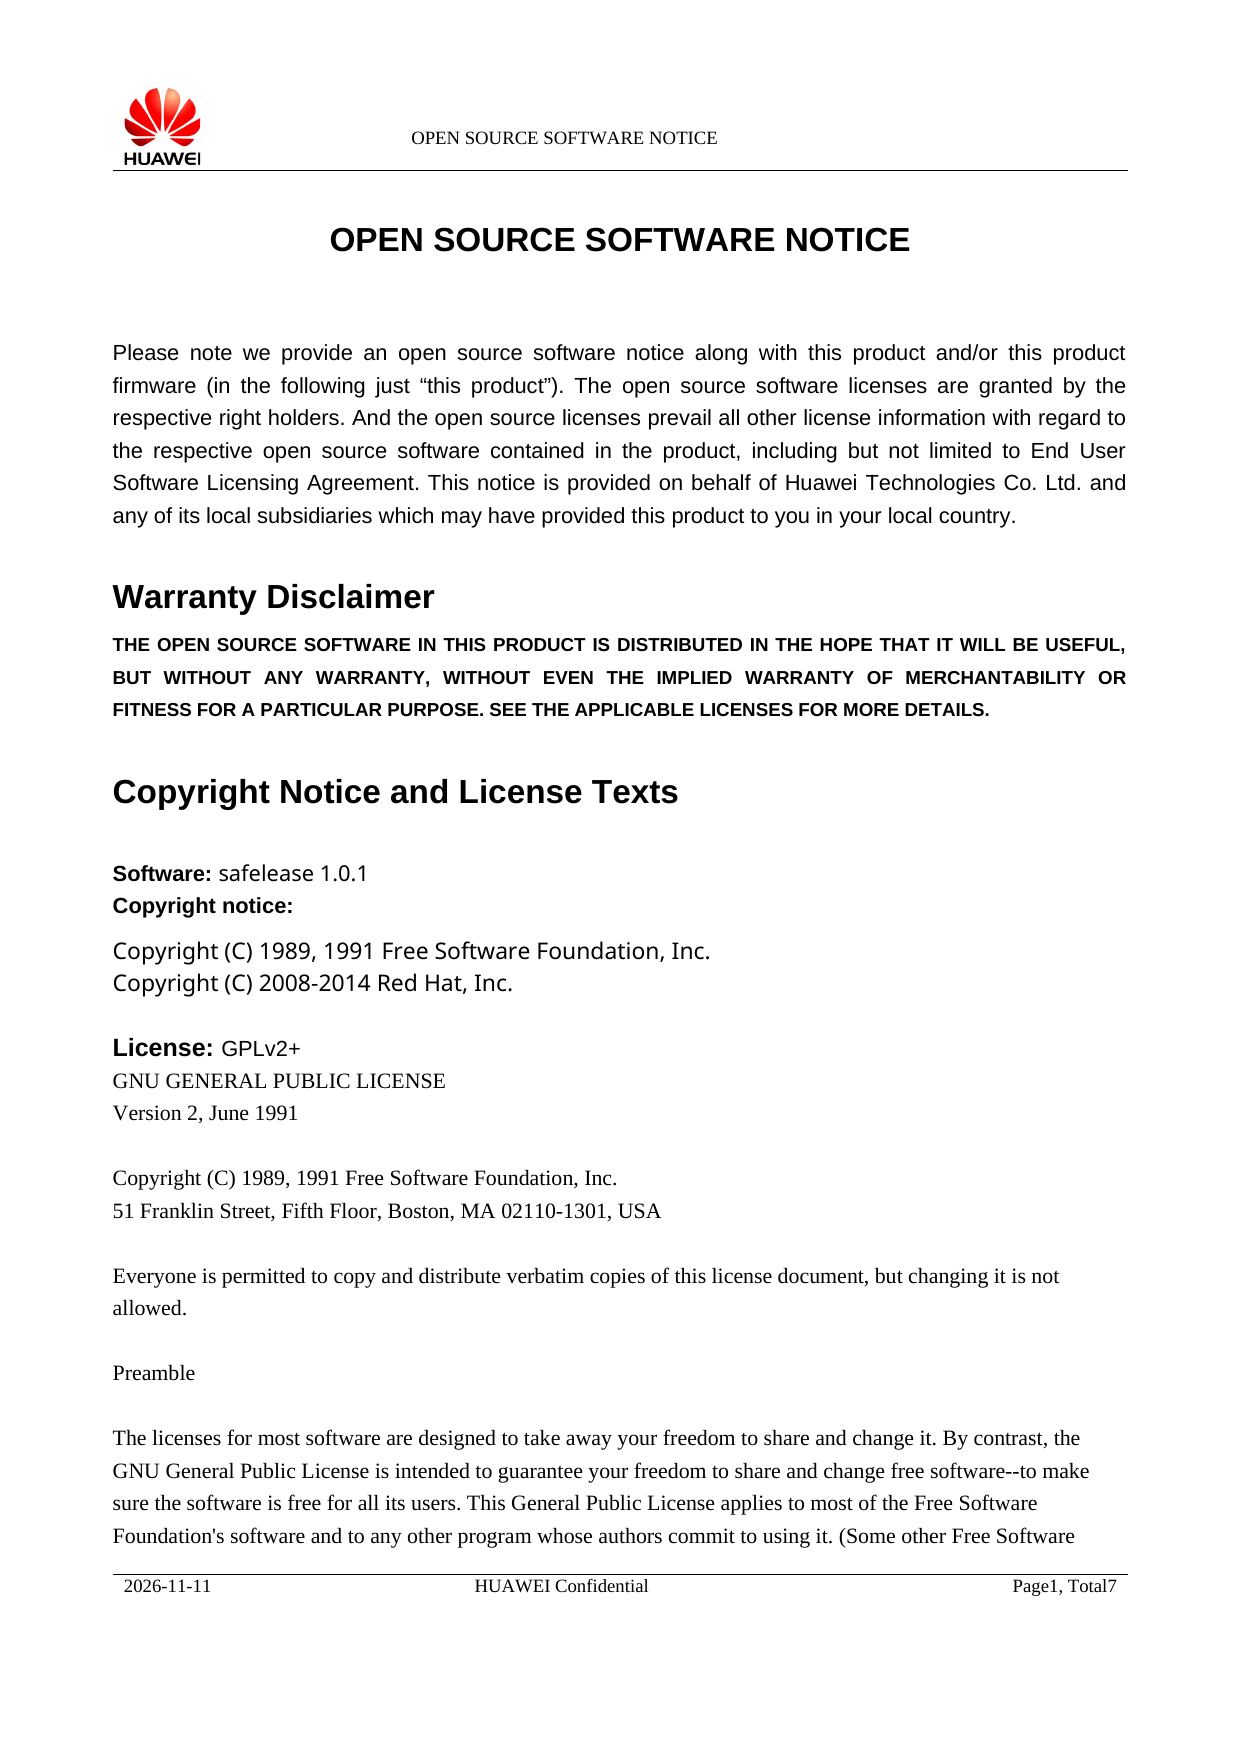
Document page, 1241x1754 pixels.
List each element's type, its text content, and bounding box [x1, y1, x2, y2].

text Copyright Notice and License Texts [112, 759, 1128, 824]
text Please note we provide an open source software notice along with this product and/or this product firmware (in the following just “this product”). The open source software licenses are granted by the respective right holders. And the open source licenses prevail all other license information with regard to the respective open source software contained in the product, including but not limited to End User Software Licensing Agreement. This notice is provided on behalf of Huawei Technologies Co. Ltd. and any of its local subsidiaries which may have provided this product to you in your local country. [112, 336, 1128, 531]
text License: GPLv2+ [112, 1031, 1128, 1064]
text OPEN SOURCE SOFTWARE NOTICE [112, 206, 1128, 271]
text Copyright notice: [112, 889, 1128, 921]
text Warranty Disclaimer [112, 564, 1128, 629]
text The open source software in this product is distributed in the hope that it will be useful, but WITHOUT ANY WARRANTY, without even the implied warranty of MERCHANTABILITY or FITNESS FOR A PARTICULAR PURPOSE. See the applicable licenses for more details. [112, 629, 1128, 726]
picture [124, 88, 201, 165]
text Copyright (C) 1989, 1991 Free Software Foundation, Inc. Copyright (C) 2008-2014 Red Hat, Inc. [112, 934, 1128, 1031]
title Software: safelease 1.0.1 [112, 856, 1128, 889]
